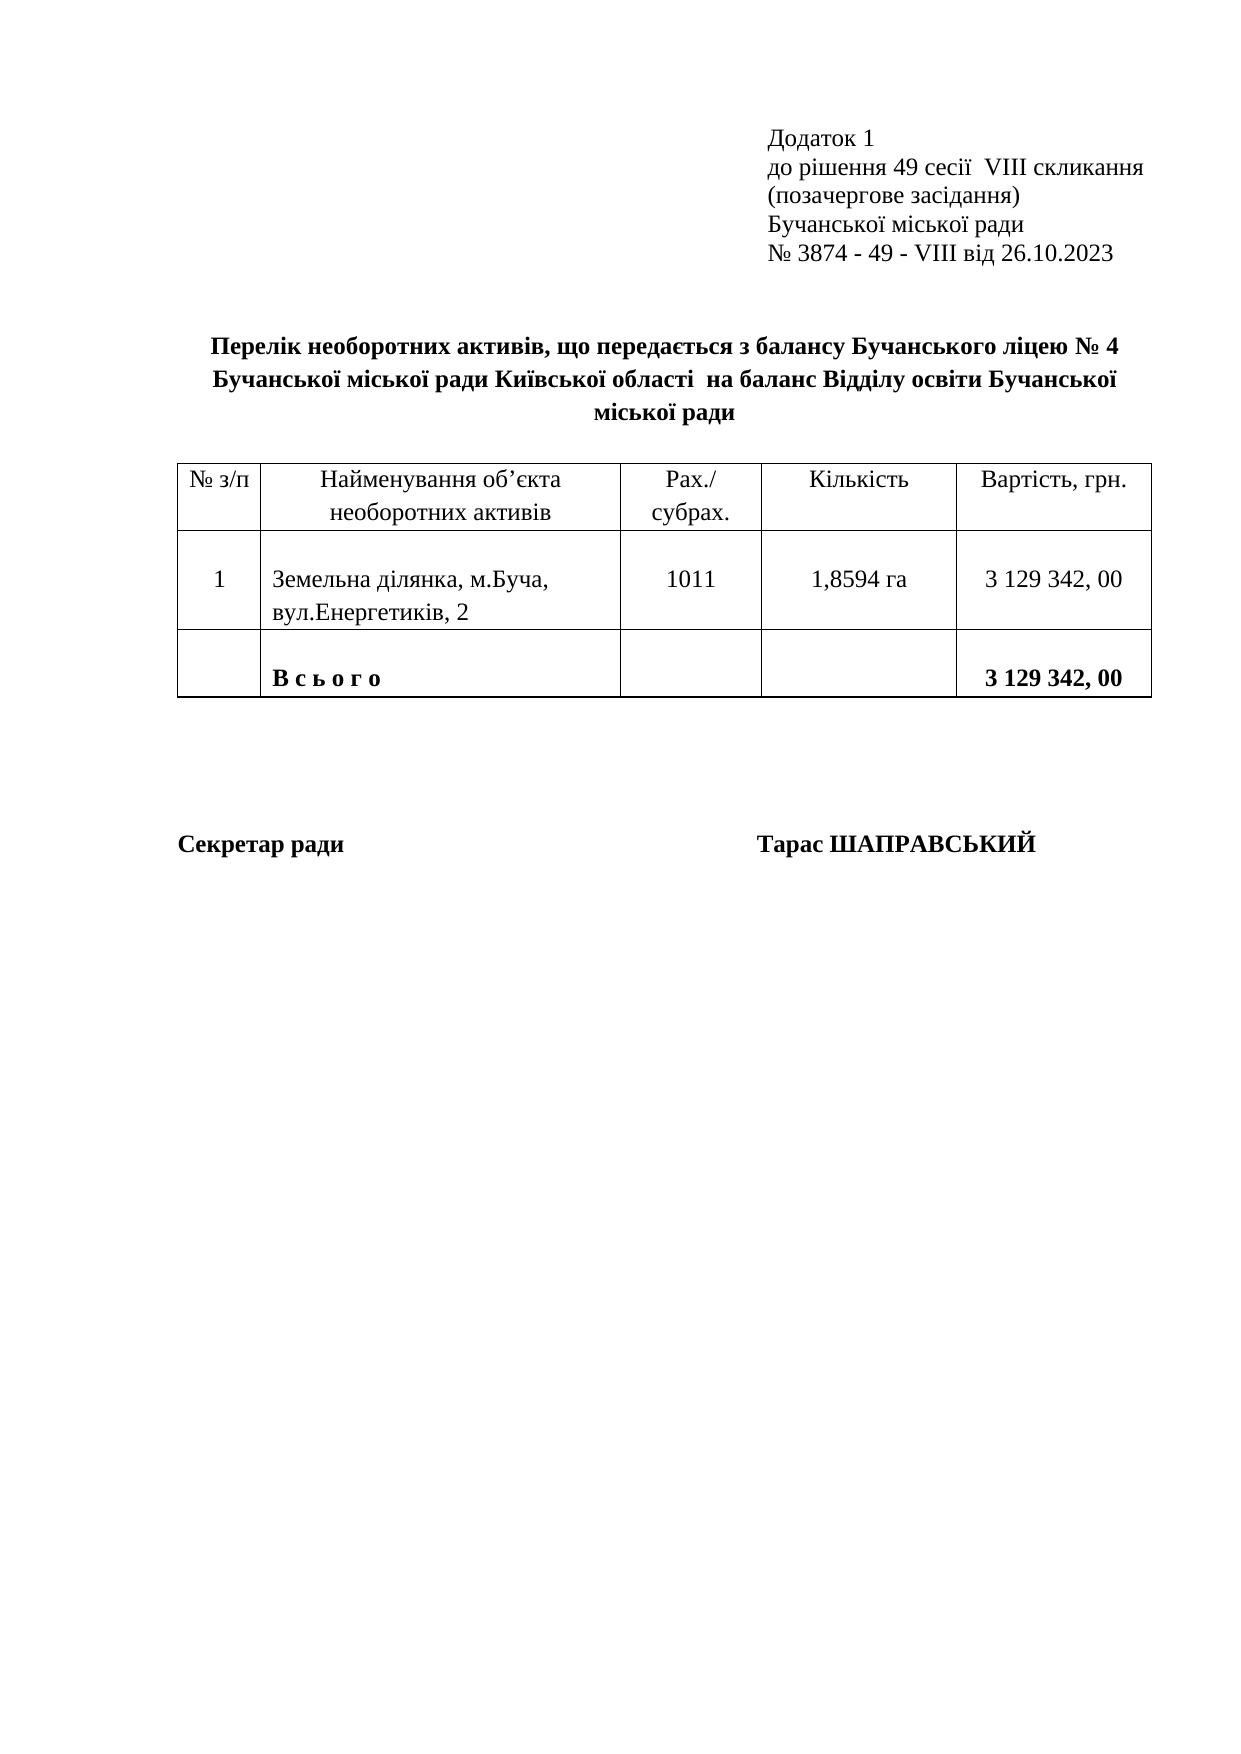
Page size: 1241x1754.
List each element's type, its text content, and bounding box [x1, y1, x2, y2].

table_cell 3 129 342, 00 [957, 630, 1151, 696]
table_cell 1011 [621, 531, 761, 629]
table_cell 3 129 342, 00 [957, 531, 1151, 629]
text до рішення 49 сесії VIIІ скликання [767, 152, 1152, 181]
table_cell 1 [178, 531, 260, 629]
text Секретар ради Тарас ШАПРАВСЬКИЙ [177, 829, 1167, 858]
table_header Вартість, грн. [957, 464, 1151, 530]
table_cell Земельна ділянка, м.Буча, вул.Енергетиків, 2 [261, 531, 620, 629]
table_header Кількість [762, 464, 956, 530]
table_cell [178, 630, 260, 696]
table_cell [762, 630, 956, 696]
text (позачергове засідання) [767, 181, 1152, 209]
table_header Найменування об’єкта необоротних активів [261, 464, 620, 530]
table_cell 1,8594 га [762, 531, 956, 629]
text Перелік необоротних активів, що передається з балансу Бучанського ліцею № 4 Бучанської міської ради Київської області на баланс Відділу освіти Бучанської міської ради [177, 331, 1152, 426]
text Бучанської міської ради [767, 209, 1152, 238]
table_header Рах./ субрах. [621, 464, 761, 530]
table_header № з/п [178, 464, 260, 530]
text Додаток 1 [767, 123, 1152, 152]
text № 3874 - 49 - VIІI від 26.10.2023 [767, 238, 1152, 267]
table_cell [621, 630, 761, 696]
table_cell В с ь о г о [261, 630, 620, 696]
